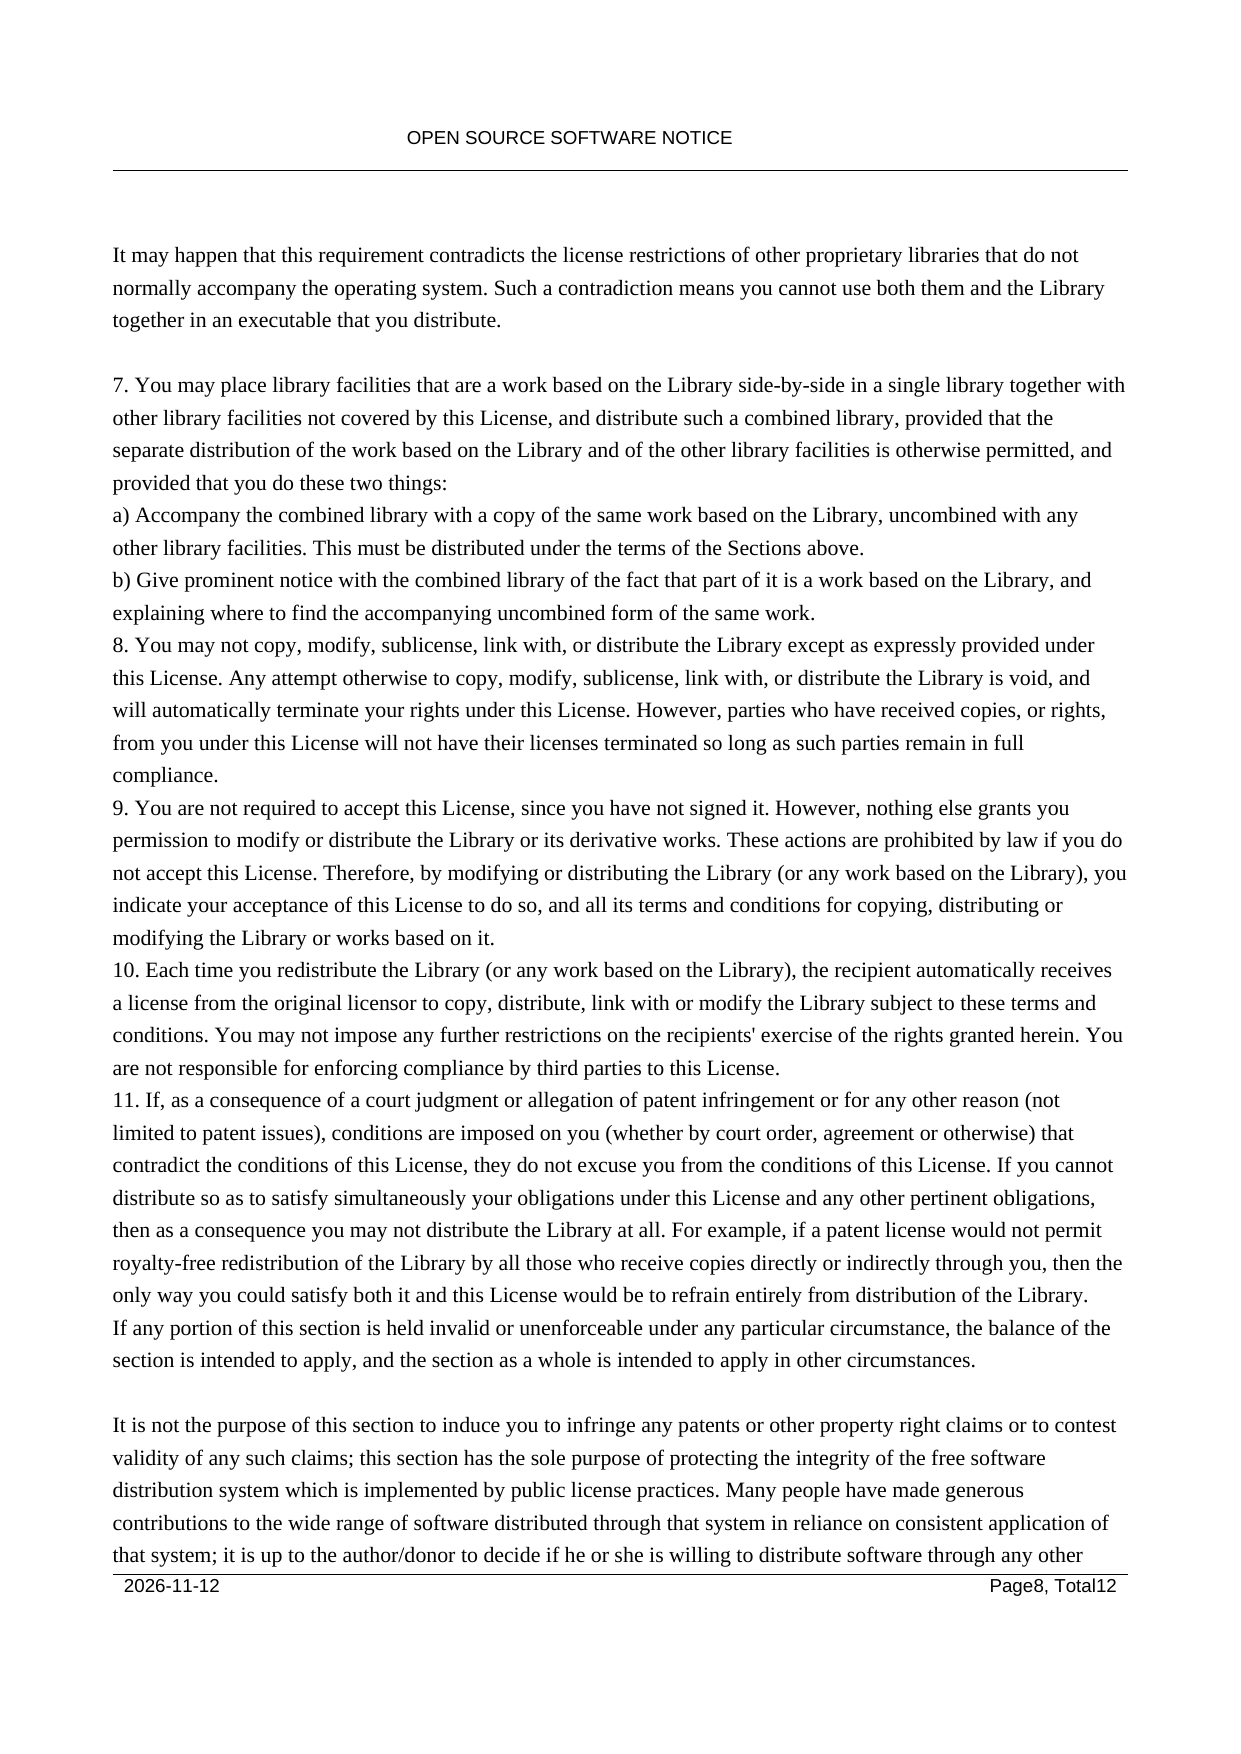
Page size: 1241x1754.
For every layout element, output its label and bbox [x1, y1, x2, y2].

text [112, 206, 1128, 1571]
